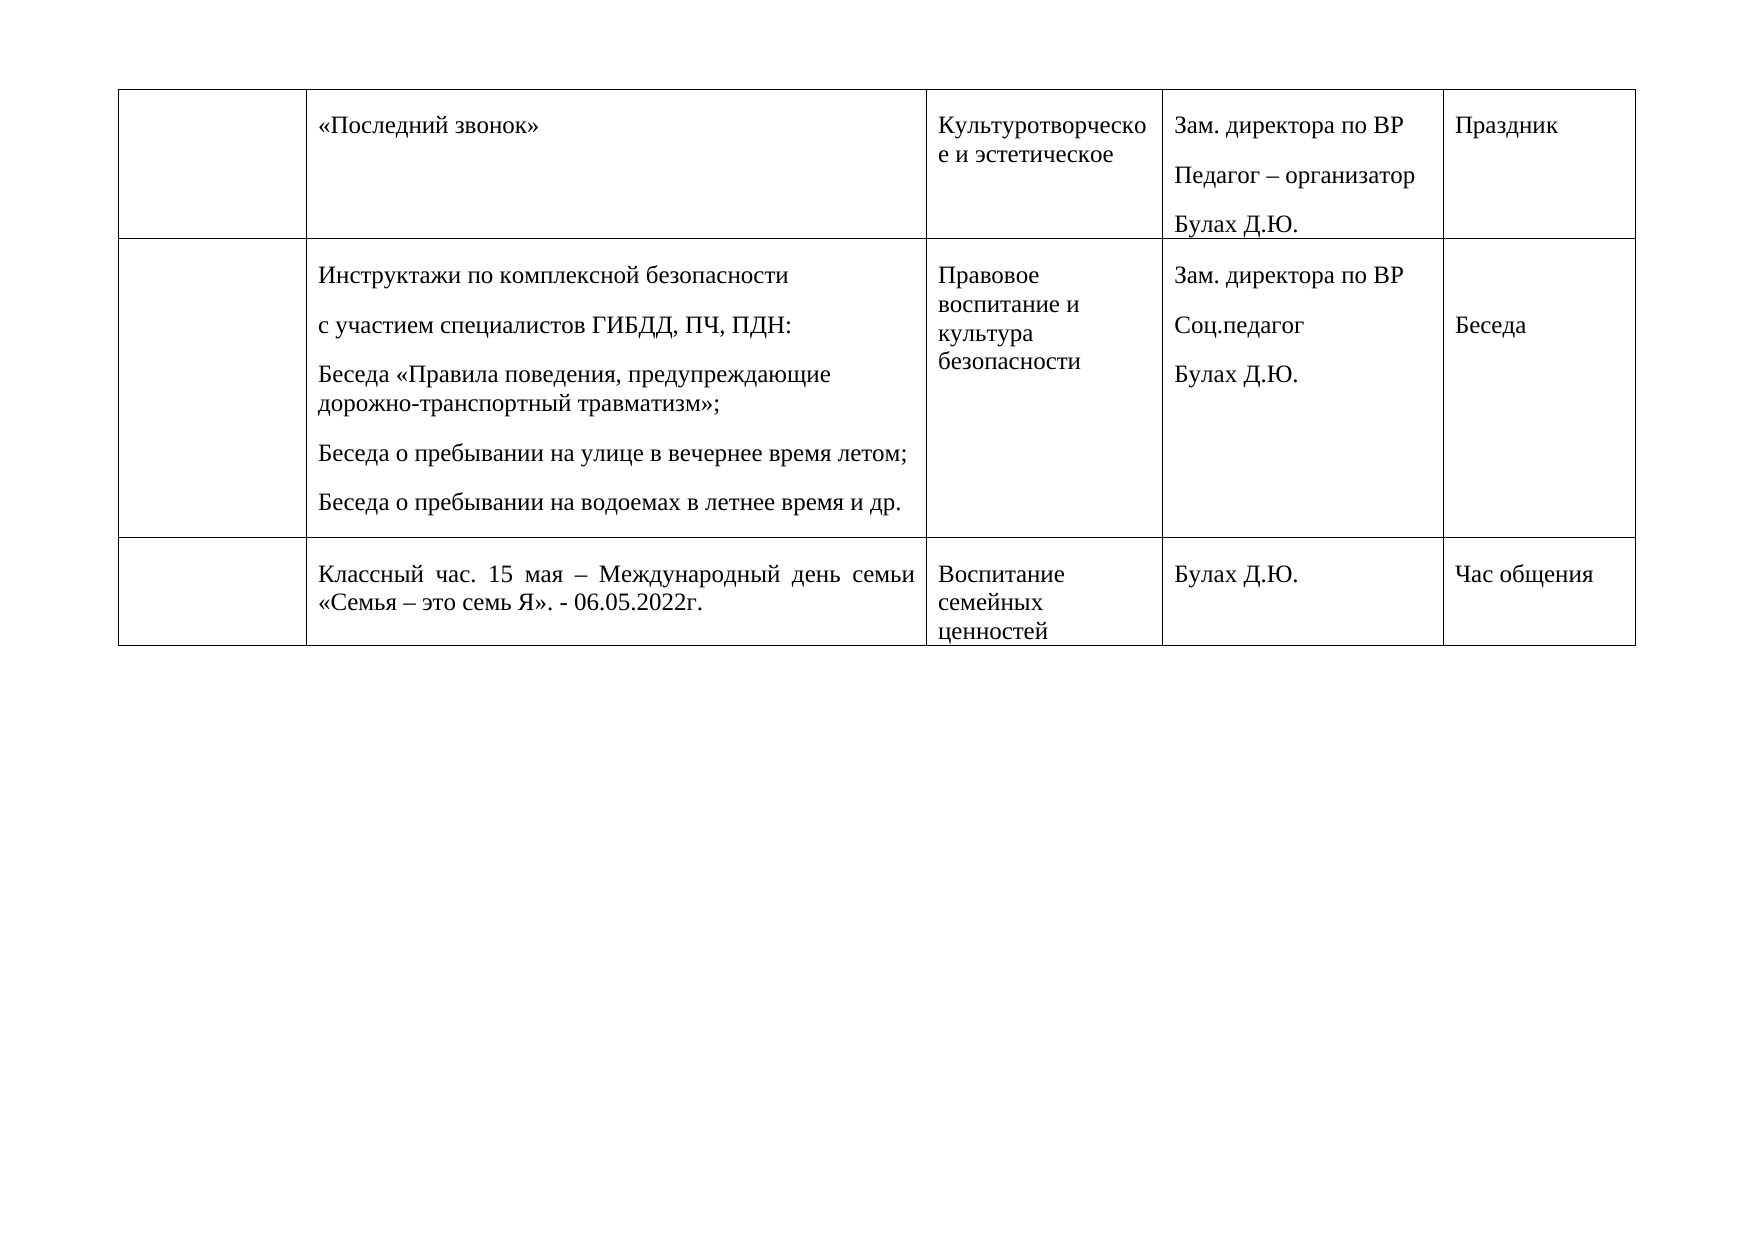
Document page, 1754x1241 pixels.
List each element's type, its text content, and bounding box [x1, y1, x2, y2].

table_cell Правовое воспитание и культура безопасности [927, 239, 1162, 537]
table_cell Час общения [1444, 538, 1635, 645]
table_cell Зам. директора по ВР Соц.педагог Булах Д.Ю. [1163, 239, 1443, 537]
table_cell Культуротворческое и эстетическое [927, 90, 1162, 238]
table_cell Инструктажи по комплексной безопасности с участием специалистов ГИБДД, ПЧ, ПДН: Беседа «Правила поведения, предупреждающие дорожно-транспортный травматизм»; Беседа о пребывании на улице в вечернее время летом; Беседа о пребывании на водоемах в летнее время и др. [307, 239, 926, 537]
table_cell [119, 538, 306, 645]
table_cell [119, 239, 306, 537]
table_cell «Последний звонок» [307, 90, 926, 238]
table_cell [119, 90, 306, 238]
table_cell Праздник [1444, 90, 1635, 238]
table_cell Зам. директора по ВР Педагог – организатор Булах Д.Ю. [1163, 90, 1443, 238]
table_cell Булах Д.Ю. [1163, 538, 1443, 645]
table_cell Беседа [1444, 239, 1635, 537]
table_cell Классный час. 15 мая – Международный день семьи «Семья – это семь Я». - 06.05.2022г. [307, 538, 926, 645]
table_cell Воспитание семейных ценностей [927, 538, 1162, 645]
